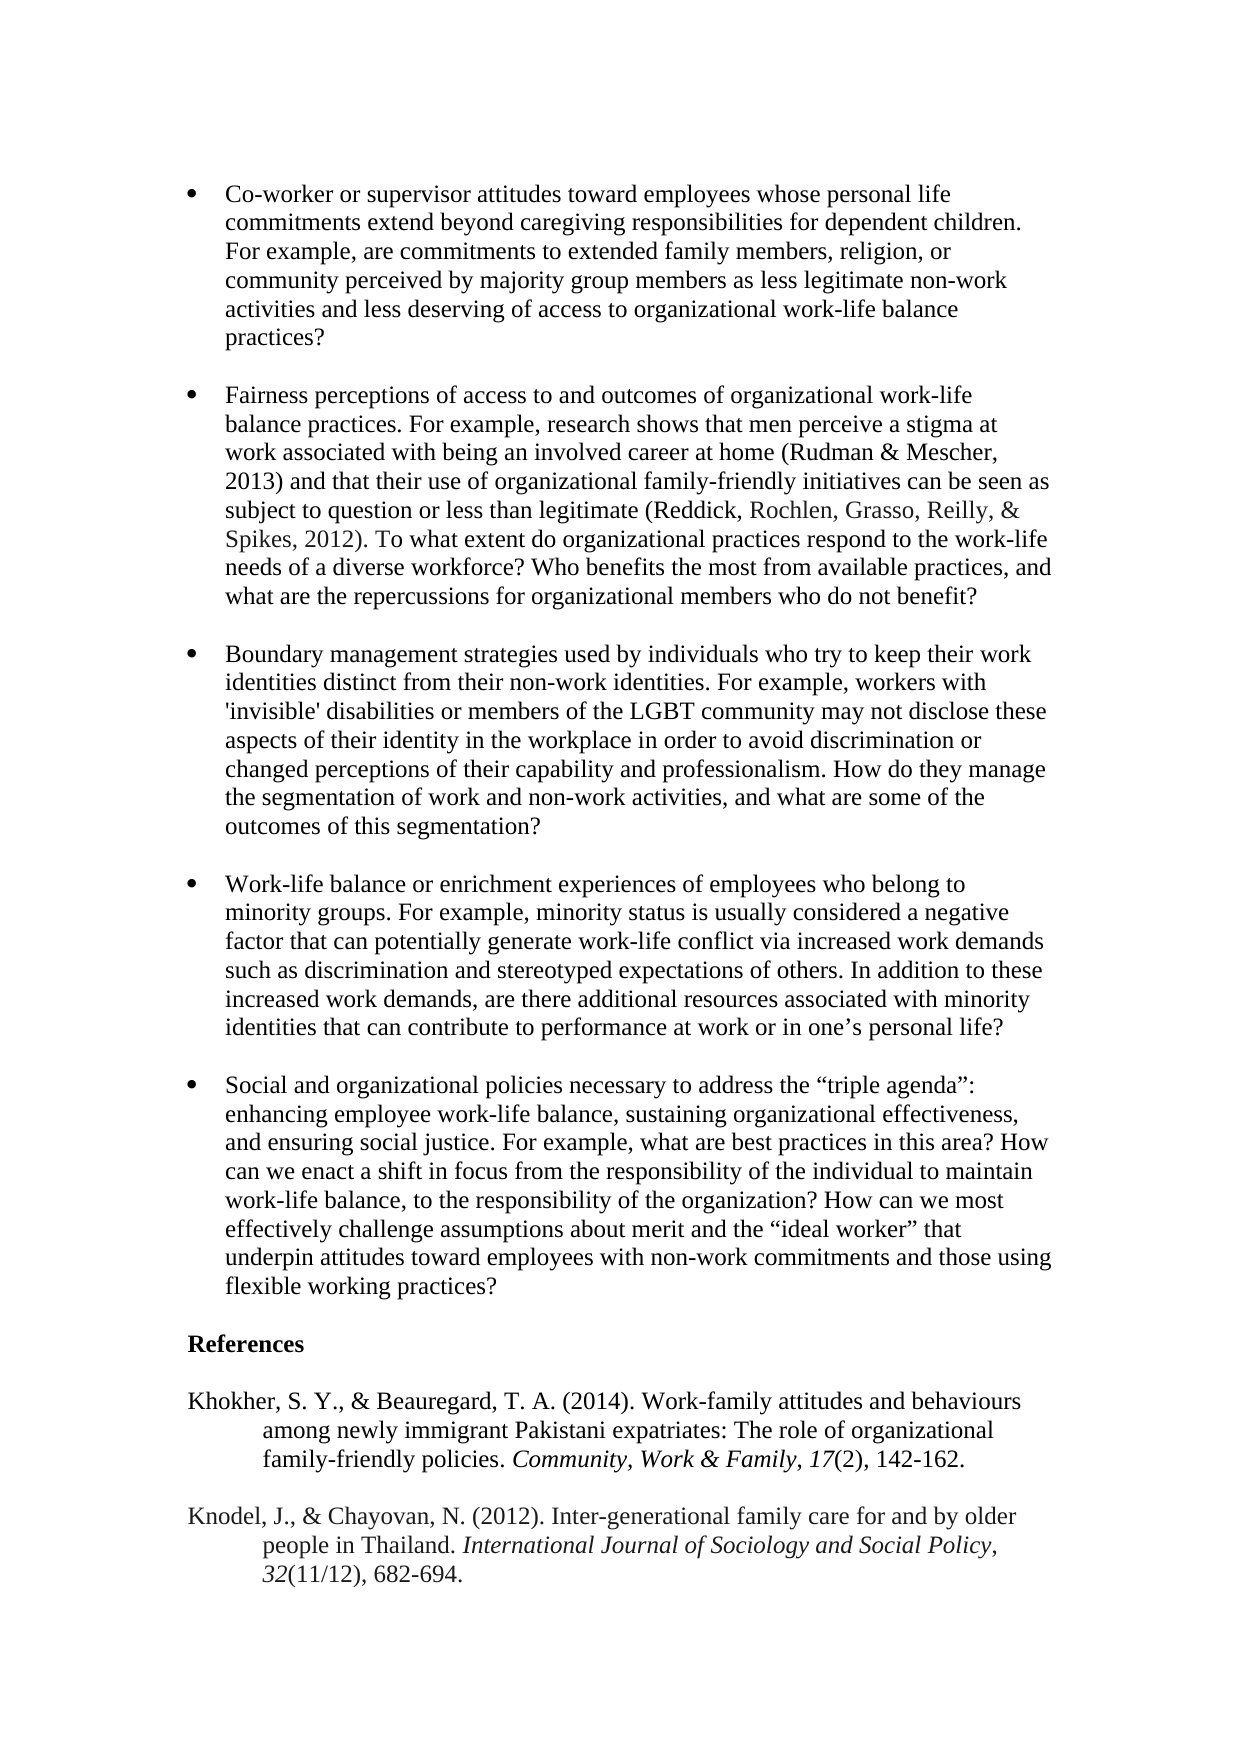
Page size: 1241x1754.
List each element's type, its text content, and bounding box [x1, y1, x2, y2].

text References [187, 1329, 1053, 1357]
list Social and organizational policies necessary to address the “triple agenda”: enhancing employee work-life balance, sustaining organizational effectiveness, and ensuring social justice. For example, what are best practices in this area? How can we enact a shift in focus from the responsibility of the individual to maintain work-life balance, to the responsibility of the organization? How can we most effectively challenge assumptions about merit and the “ideal worker” that underpin attitudes toward employees with non-work commitments and those using flexible working practices? [187, 1070, 1053, 1300]
list Boundary management strategies used by individuals who try to keep their work identities distinct from their non-work identities. For example, workers with 'invisible' disabilities or members of the LGBT community may not disclose these aspects of their identity in the workplace in order to avoid discrimination or changed perceptions of their capability and professionalism. How do they manage the segmentation of work and non-work activities, and what are some of the outcomes of this segmentation? [187, 639, 1053, 840]
list Work-life balance or enrichment experiences of employees who belong to minority groups. For example, minority status is usually considered a negative factor that can potentially generate work-life conflict via increased work demands such as discrimination and stereotyped expectations of others. In addition to these increased work demands, are there additional resources associated with minority identities that can contribute to performance at work or in one’s personal life? [187, 869, 1053, 1041]
list Fairness perceptions of access to and outcomes of organizational work-life balance practices. For example, research shows that men perceive a stigma at work associated with being an involved career at home (Rudman & Mescher, 2013) and that their use of organizational family-friendly initiatives can be seen as subject to question or less than legitimate (Reddick, Rochlen, Grasso, Reilly, & Spikes, 2012). To what extent do organizational practices respond to the work-life needs of a diverse workforce? Who benefits the most from available practices, and what are the repercussions for organizational members who do not benefit? [187, 380, 1053, 610]
list Co-worker or supervisor attitudes toward employees whose personal life commitments extend beyond caregiving responsibilities for dependent children. For example, are commitments to extended family members, religion, or community perceived by majority group members as less legitimate non-work activities and less deserving of access to organizational work-life balance practices? [187, 179, 1053, 351]
text Khokher, S. Y., & Beauregard, T. A. (2014). Work-family attitudes and behaviours among newly immigrant Pakistani expatriates: The role of organizational family-friendly policies. Community, Work & Family, 17(2), 142-162. [187, 1386, 1053, 1472]
text Knodel, J., & Chayovan, N. (2012). Inter-generational family care for and by older people in Thailand. International Journal of Sociology and Social Policy, 32(11/12), 682-694. [187, 1501, 1053, 1587]
